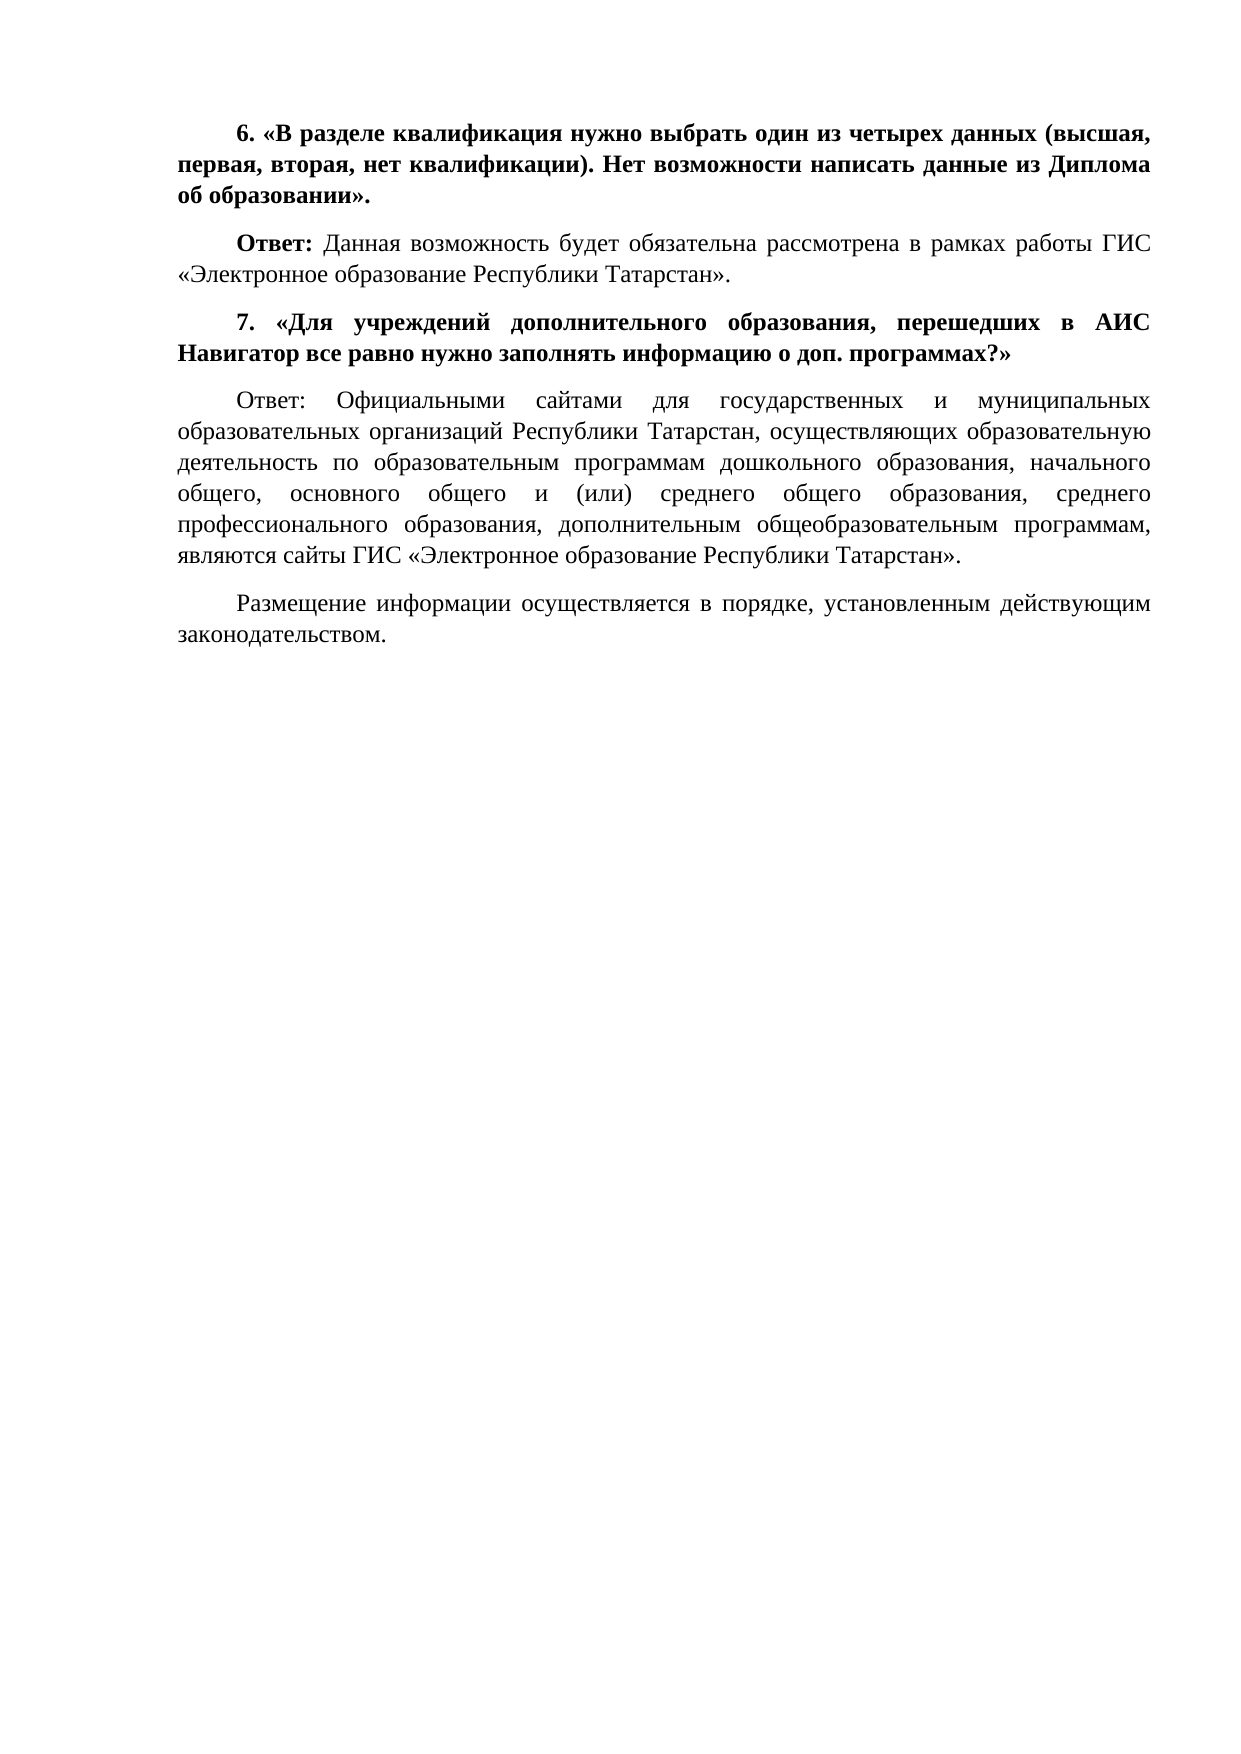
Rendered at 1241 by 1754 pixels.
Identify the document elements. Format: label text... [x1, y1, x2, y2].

text Размещение информации осуществляется в порядке, установленным действующим законодательством. [177, 588, 1152, 648]
text Ответ: Официальными сайтами для государственных и муниципальных образовательных организаций Республики Татарстан, осуществляющих образовательную деятельность по образовательным программам дошкольного образования, начального общего, основного общего и (или) среднего общего образования, среднего профессионального образования, дополнительным общеобразовательным программам, являются сайты ГИС «Электронное образование Республики Татарстан». [177, 385, 1152, 569]
text Ответ: Данная возможность будет обязательна рассмотрена в рамках работы ГИС «Электронное образование Республики Татарстан». [177, 228, 1152, 288]
text 6. «В разделе квалификация нужно выбрать один из четырех данных (высшая, первая, вторая, нет квалификации). Нет возможности написать данные из Диплома об образовании». [177, 118, 1152, 209]
text 7. «Для учреждений дополнительного образования, перешедших в АИС Навигатор все равно нужно заполнять информацию о доп. программах?» [177, 307, 1152, 366]
